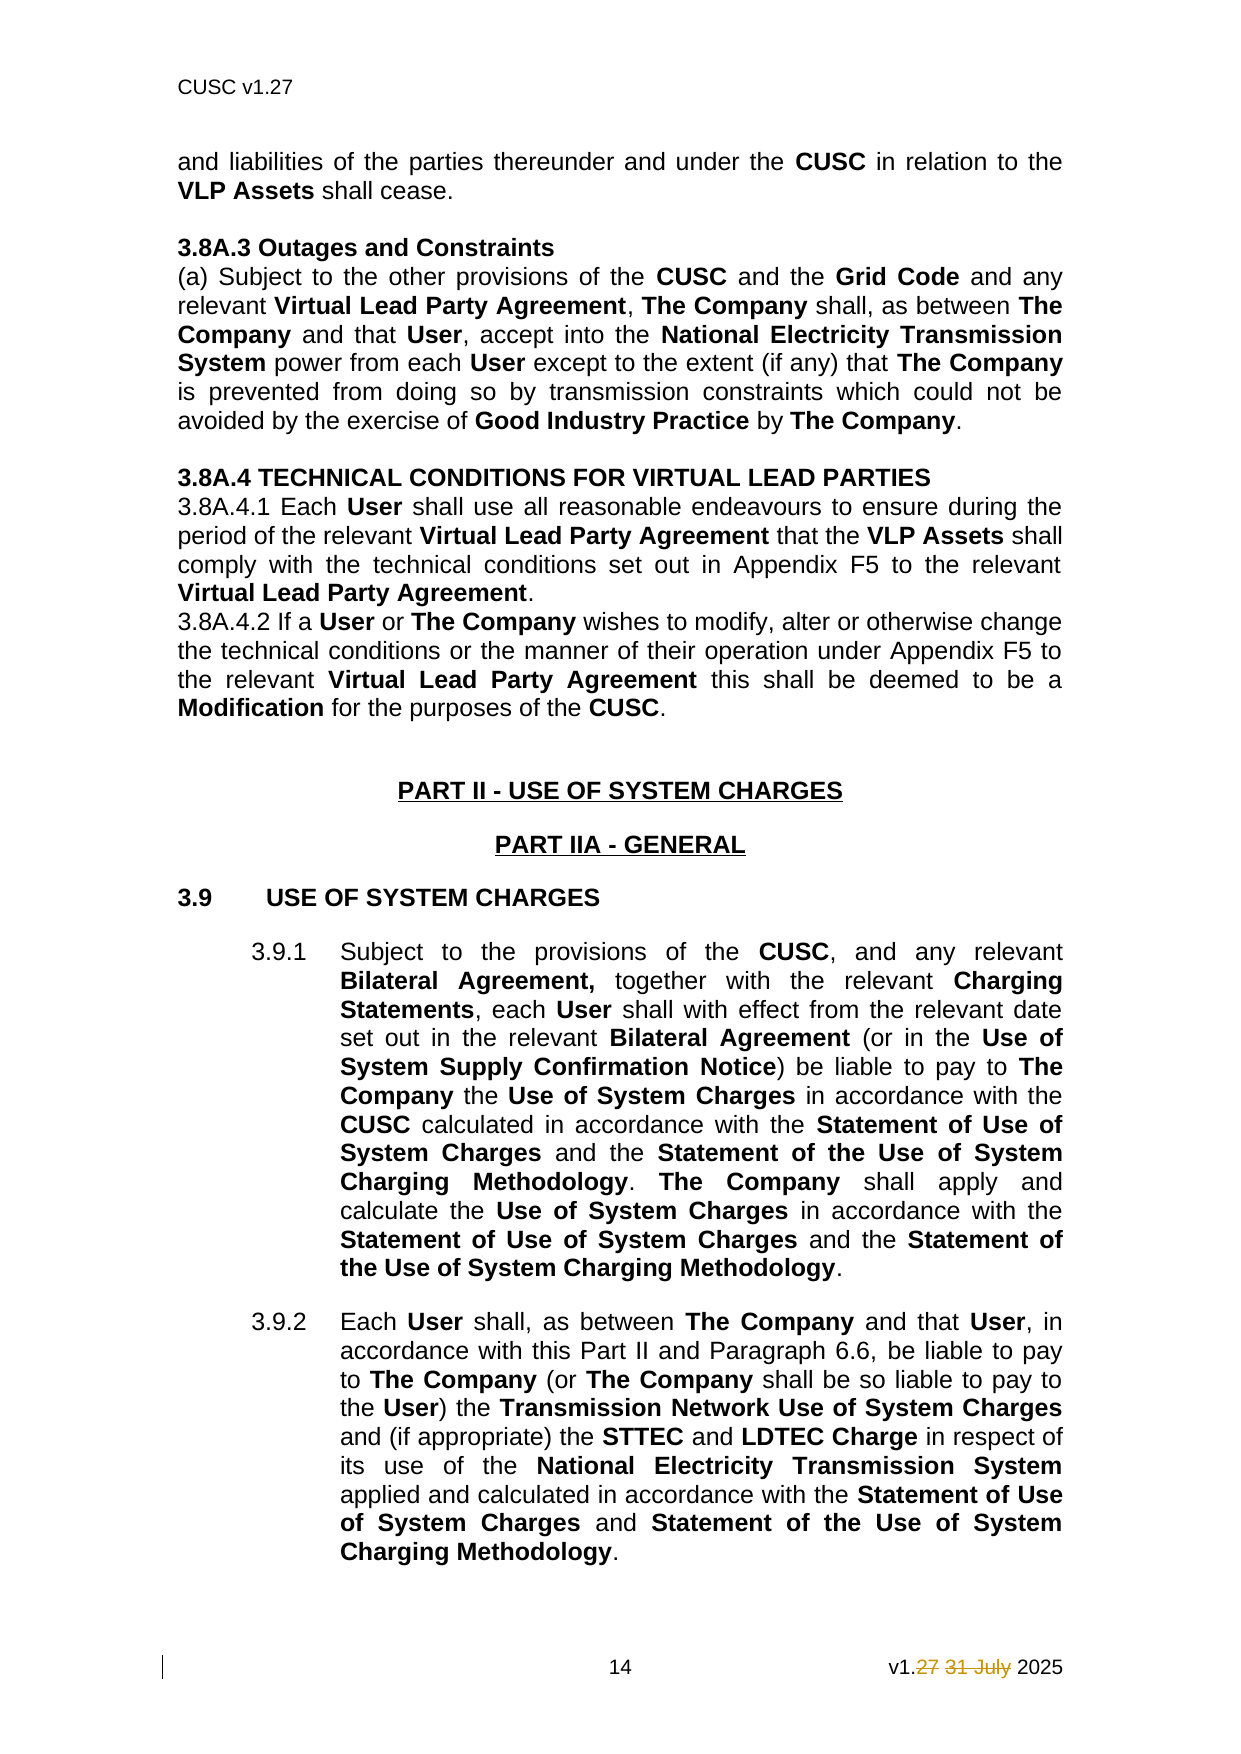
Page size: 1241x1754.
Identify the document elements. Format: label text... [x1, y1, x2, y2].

text 3.8A.4.2 If a User or The Company wishes to modify, alter or otherwise change the technical conditions or the manner of their operation under Appendix F5 to the relevant Virtual Lead Party Agreement this shall be deemed to be a Modification for the purposes of the CUSC. [177, 607, 1063, 722]
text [177, 147, 1063, 204]
subtitle Each User shall, as between The Company and that User, in accordance with this Part II and Paragraph 6.6, be liable to pay to The Company (or The Company shall be so liable to pay to the User) the Transmission Network Use of System Charges and (if appropriate) the STTEC and LDTEC Charge in respect of its use of the National Electricity Transmission System applied and calculated in accordance with the Statement of Use of System Charges and Statement of the Use of System Charging Methodology. [251, 1307, 1063, 1566]
text PART IIA - GENERAL [177, 829, 1063, 858]
text 3.8A.4.1 Each User shall use all reasonable endeavours to ensure during the period of the relevant Virtual Lead Party Agreement that the VLP Assets shall comply with the technical conditions set out in Appendix F5 to the relevant Virtual Lead Party Agreement. [177, 492, 1063, 607]
text PART II - USE OF SYSTEM CHARGES [177, 776, 1063, 804]
subtitle Subject to the provisions of the CUSC, and any relevant Bilateral Agreement, together with the relevant Charging Statements, each User shall with effect from the relevant date set out in the relevant Bilateral Agreement (or in the Use of System Supply Confirmation Notice) be liable to pay to The Company the Use of System Charges in accordance with the CUSC calculated in accordance with the Statement of Use of System Charges and the Statement of the Use of System Charging Methodology. The Company shall apply and calculate the Use of System Charges in accordance with the Statement of Use of System Charges and the Statement of the Use of System Charging Methodology. [251, 937, 1063, 1282]
text (a) Subject to the other provisions of the CUSC and the Grid Code and any relevant Virtual Lead Party Agreement, The Company shall, as between The Company and that User, accept into the National Electricity Transmission System power from each User except to the extent (if any) that The Company is prevented from doing so by transmission constraints which could not be avoided by the exercise of Good Industry Practice by The Company. [177, 262, 1063, 434]
subtitle USE OF SYSTEM CHARGES [177, 883, 1063, 912]
text 3.8A.3 Outages and Constraints [177, 233, 1063, 262]
text 3.8A.4 TECHNICAL CONDITIONS FOR VIRTUAL LEAD PARTIES [177, 463, 1063, 492]
